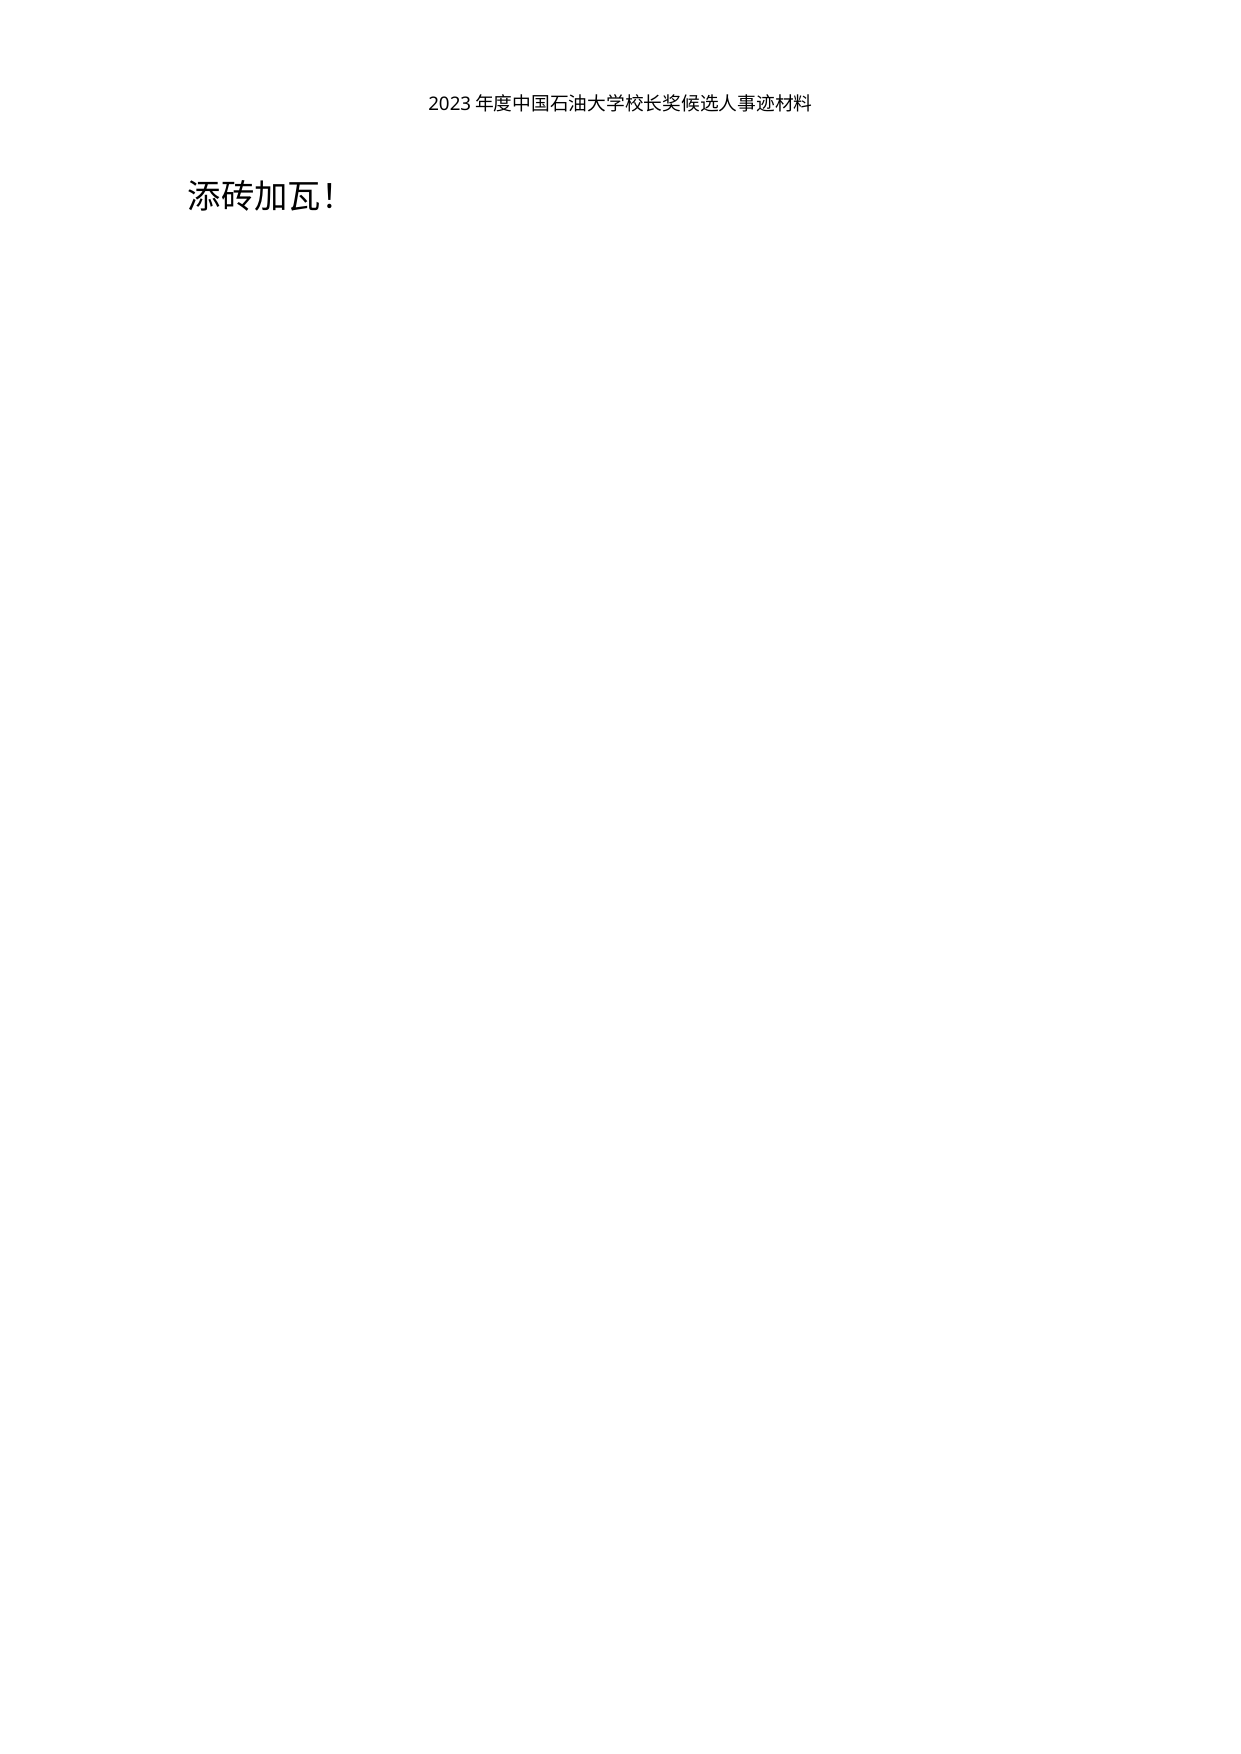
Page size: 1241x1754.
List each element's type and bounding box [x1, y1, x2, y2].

text [187, 162, 1053, 227]
